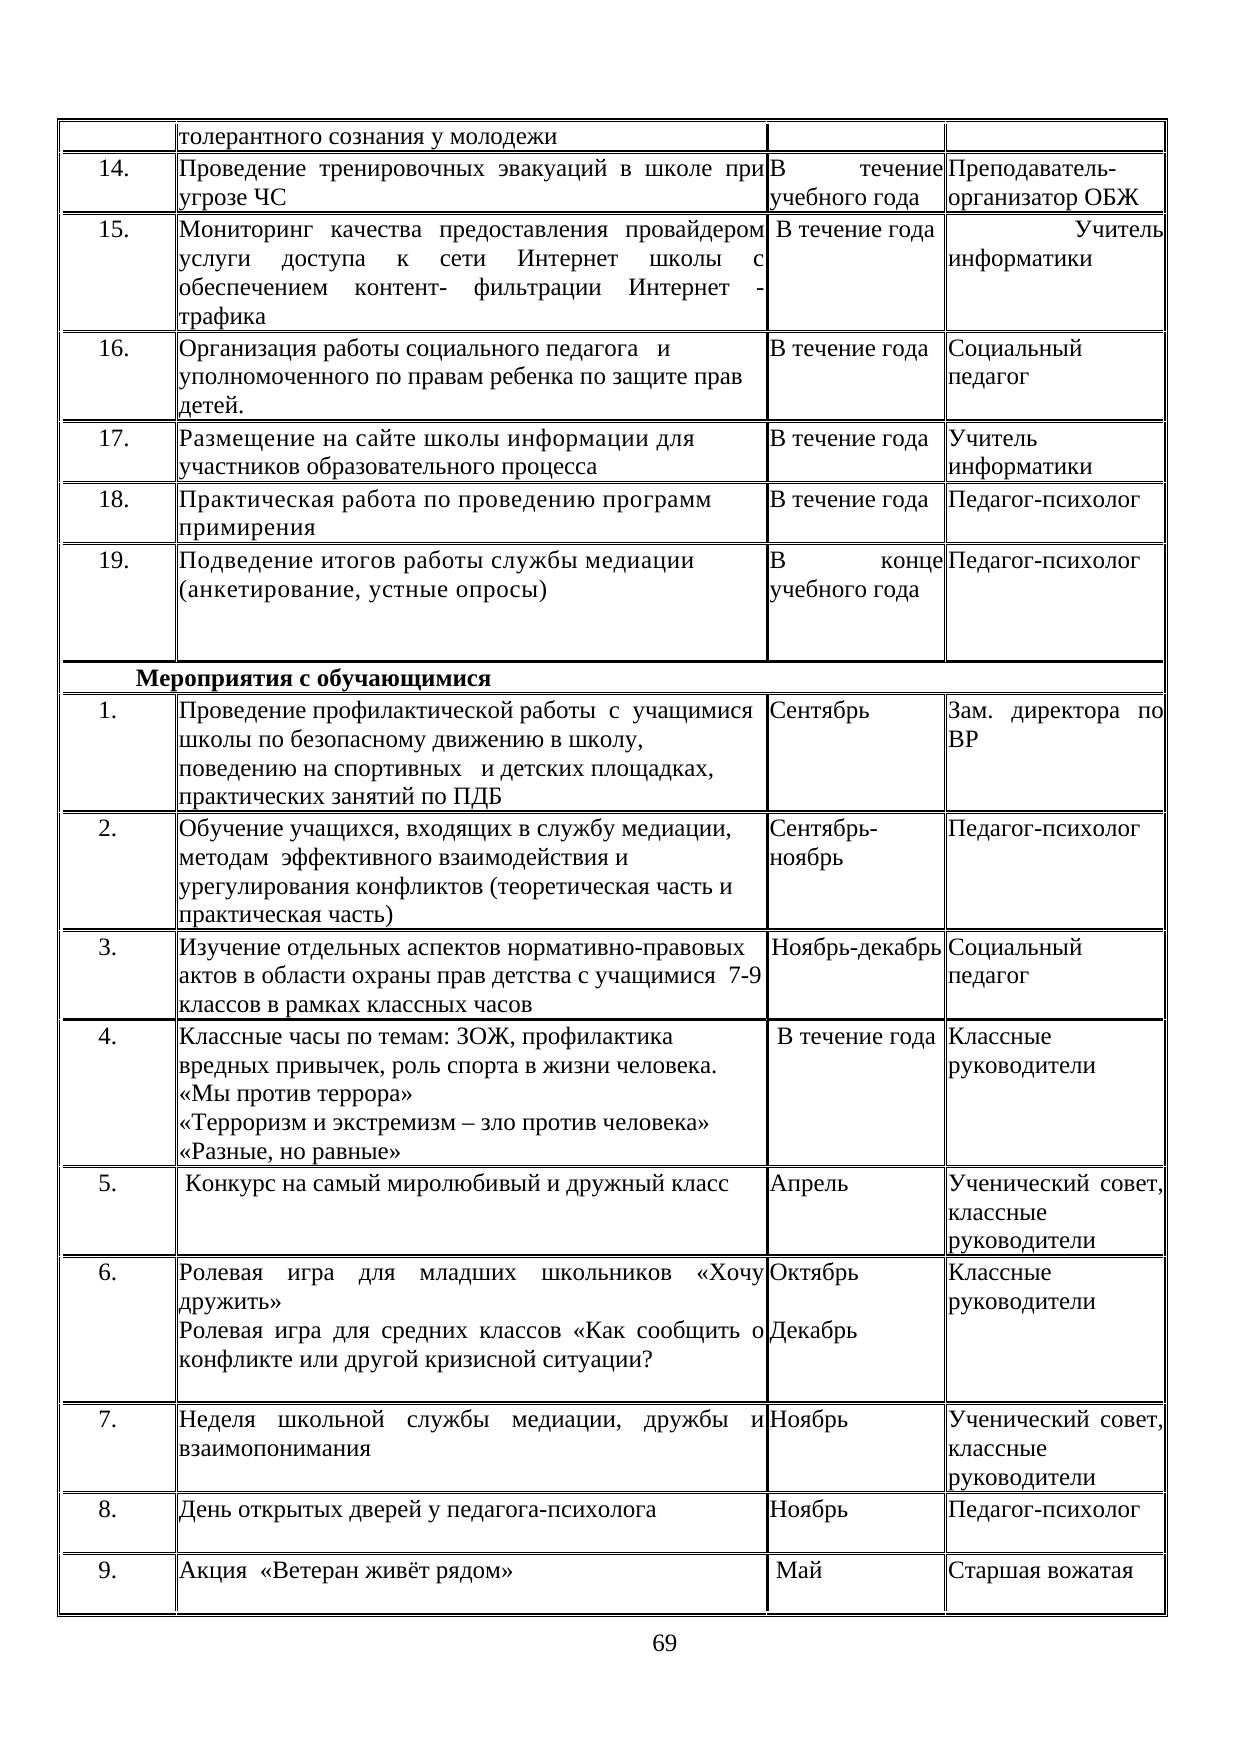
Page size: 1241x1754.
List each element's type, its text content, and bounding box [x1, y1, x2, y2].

table_cell Проведение профилактической работы с учащимися школы по безопасному движению в школу, поведению на спортивных и детских площадках, практических занятий по ПДБ [178, 695, 766, 810]
table_cell Изучение отдельных аспектов нормативно-правовых актов в области охраны прав детства с учащимися 7-9 классов в рамках классных часов [178, 932, 766, 1018]
table_cell [60, 211, 175, 329]
table_cell Ноябрь [769, 1405, 944, 1491]
table_cell В течение года [769, 333, 944, 419]
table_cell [946, 122, 1164, 150]
table_cell Классные часы по темам: ЗОЖ, профилактика вредных привычек, роль спорта в жизни человека. «Мы против террора» «Терроризм и экстремизм – зло против человека» «Разные, но равные» [178, 1021, 766, 1165]
table_cell Классные руководители [947, 1254, 1165, 1401]
table_cell Ролевая игра для младших школьников «Хочу дружить» Ролевая игра для средних классов «Как сообщить о конфликте или другой кризисной ситуации? [178, 1258, 766, 1401]
table_cell Старшая вожатая [946, 1552, 1166, 1613]
table_cell Зам. директора по ВР [946, 692, 1166, 810]
table_cell [58, 1491, 176, 1552]
table_cell Учитель информатики [947, 211, 1165, 329]
table_cell В течение года [769, 484, 944, 542]
table_cell [60, 150, 175, 211]
table_cell [58, 1165, 176, 1254]
table_cell Учитель информатики [947, 419, 1165, 481]
table_cell Ученический совет, классные руководители [946, 1165, 1166, 1254]
table_cell Конкурс на самый миролюбивый и дружный класс [178, 1168, 766, 1254]
table_cell В течение года [769, 423, 944, 481]
table_cell [58, 542, 176, 660]
table_cell Ученический совет, классные руководители [947, 1401, 1165, 1491]
table_cell Неделя школьной службы медиации, дружбы и взаимопонимания [178, 1405, 766, 1491]
table_cell День открытых дверей у педагога-психолога [178, 1494, 766, 1552]
table_cell Ноябрь-декабрь [769, 932, 944, 1018]
table_cell [58, 692, 176, 810]
table_cell В течение года [769, 215, 944, 329]
table_cell [58, 1018, 175, 1165]
table_cell [58, 1552, 176, 1613]
table_cell Октябрь Декабрь [769, 1258, 944, 1401]
table_cell Сентябрь-ноябрь [769, 814, 944, 928]
table_cell [60, 330, 175, 419]
table_cell Размещение на сайте школы информации для участников образовательного процесса [178, 423, 766, 481]
table_cell Мероприятия с обучающимися [60, 660, 1164, 692]
table_cell [60, 1254, 175, 1401]
table_cell Педагог-психолог [946, 542, 1166, 660]
table_cell В течение года [769, 1021, 944, 1165]
table_cell Апрель [769, 1168, 944, 1254]
table_cell [58, 481, 176, 542]
table_cell Обучение учащихся, входящих в службу медиации, методам эффективного взаимодействия и урегулирования конфликтов (теоретическая часть и практическая часть) [178, 814, 766, 928]
table_cell Практическая работа по проведению программ примирения [178, 484, 766, 542]
table_cell Подведение итогов работы службы медиации (анкетирование, устные опросы) [178, 545, 766, 660]
table_cell В течение учебного года [769, 154, 944, 211]
table_cell [60, 928, 175, 1018]
table_cell Преподаватель-организатор ОБЖ [947, 150, 1165, 211]
table_cell [60, 122, 176, 150]
table_cell Педагог-психолог [947, 810, 1165, 928]
table_cell Май [767, 1555, 946, 1613]
table_cell В конце учебного года [769, 545, 944, 660]
table_cell Социальный педагог [947, 330, 1165, 419]
table_cell [60, 419, 175, 481]
table_cell Педагог-психолог [946, 1491, 1166, 1552]
table_cell [60, 1401, 175, 1491]
table_cell Социальный педагог [947, 928, 1165, 1018]
table_cell Классные руководители [947, 1018, 1166, 1165]
table_cell Сентябрь [769, 695, 944, 810]
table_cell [767, 122, 946, 150]
table_cell Организация работы социального педагога и уполномоченного по правам ребенка по защите прав детей. [178, 333, 766, 419]
table_cell Педагог-психолог [946, 481, 1166, 542]
table_cell [60, 810, 175, 928]
table_cell Акция «Ветеран живёт рядом» [176, 1555, 767, 1613]
table_cell Ноябрь [769, 1494, 944, 1552]
